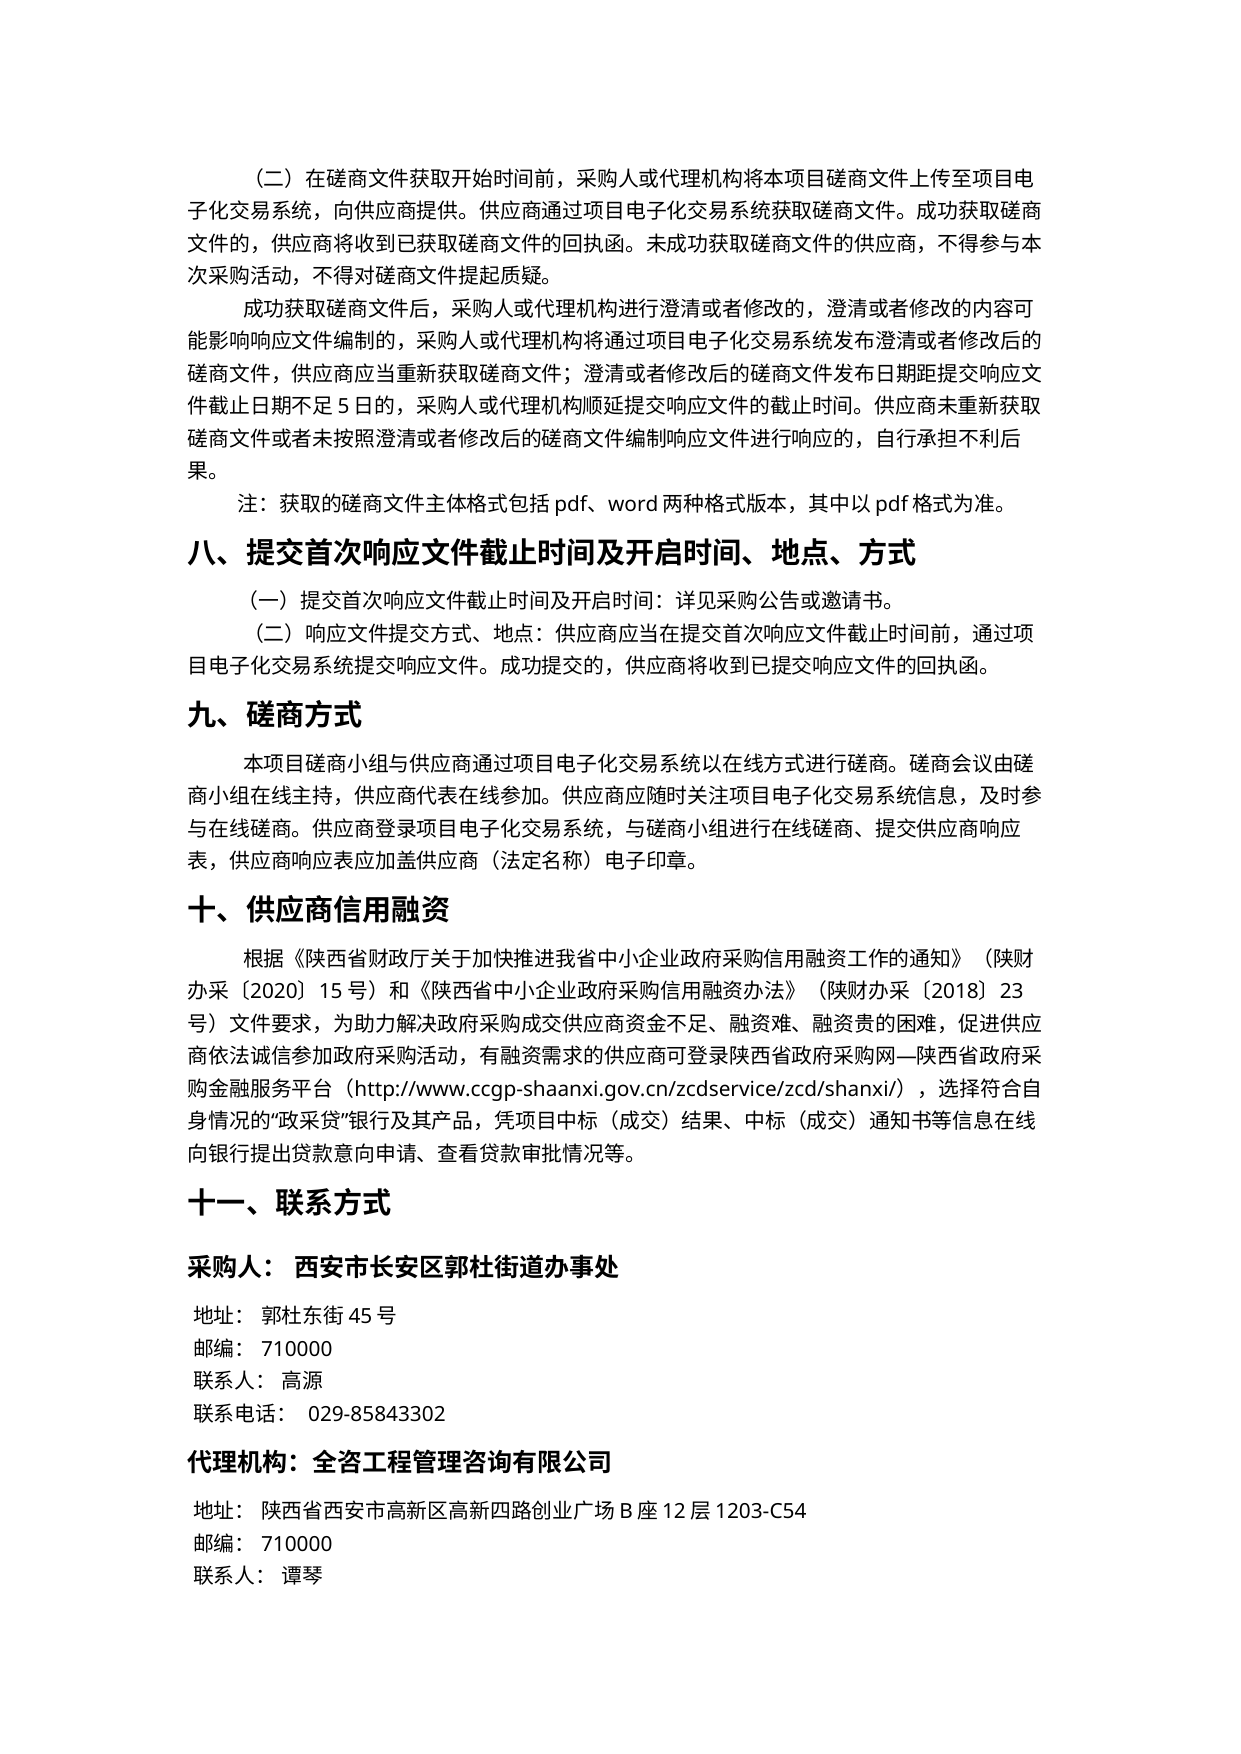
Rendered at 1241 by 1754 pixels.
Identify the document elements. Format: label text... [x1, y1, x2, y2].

text 八、提交首次响应文件截止时间及开启时间、地点、方式 [187, 519, 1053, 584]
text 邮编： 710000 [187, 1527, 1053, 1559]
text 成功获取磋商文件后，采购人或代理机构进行澄清或者修改的，澄清或者修改的内容可能影响响应文件编制的，采购人或代理机构将通过项目电子化交易系统发布澄清或者修改后的磋商文件，供应商应当重新获取磋商文件；澄清或者修改后的磋商文件发布日期距提交响应文件截止日期不足5日的，采购人或代理机构顺延提交响应文件的截止时间。供应商未重新获取磋商文件或者未按照澄清或者修改后的磋商文件编制响应文件进行响应的，自行承担不利后果。 [187, 292, 1053, 487]
text 联系电话： 029-85843302 [187, 1397, 1053, 1429]
text 地址： 陕西省西安市高新区高新四路创业广场B座12层1203-C54 [187, 1494, 1053, 1527]
text （一）提交首次响应文件截止时间及开启时间：详见采购公告或邀请书。 [187, 584, 1053, 617]
text 九、磋商方式 [187, 682, 1053, 747]
text 联系人： 高源 [187, 1364, 1053, 1397]
text 十、供应商信用融资 [187, 877, 1053, 942]
text 十一、联系方式 [187, 1169, 1053, 1234]
text 根据《陕西省财政厅关于加快推进我省中小企业政府采购信用融资工作的通知》（陕财办采〔2020〕15 号）和《陕西省中小企业政府采购信用融资办法》（陕财办采〔2018〕23 号）文件要求，为助力解决政府采购成交供应商资金不足、融资难、融资贵的困难，促进供应商依法诚信参加政府采购活动，有融资需求的供应商可登录陕西省政府采购网—陕西省政府采购金融服务平台（http://www.ccgp-shaanxi.gov.cn/zcdservice/zcd/shanxi/），选择符合自身情况的“政采贷”银行及其产品，凭项目中标（成交）结果、中标（成交）通知书等信息在线向银行提出贷款意向申请、查看贷款审批情况等。 [187, 942, 1053, 1169]
text 联系人： 谭琴 [187, 1559, 1053, 1592]
text 代理机构：全咨工程管理咨询有限公司 [187, 1429, 1053, 1494]
text 注：获取的磋商文件主体格式包括pdf、word两种格式版本，其中以pdf格式为准。 [187, 487, 1053, 519]
text 采购人： 西安市长安区郭杜街道办事处 [187, 1234, 1053, 1299]
text （二）响应文件提交方式、地点：供应商应当在提交首次响应文件截止时间前，通过项目电子化交易系统提交响应文件。成功提交的，供应商将收到已提交响应文件的回执函。 [187, 617, 1053, 682]
text （二）在磋商文件获取开始时间前，采购人或代理机构将本项目磋商文件上传至项目电子化交易系统，向供应商提供。供应商通过项目电子化交易系统获取磋商文件。成功获取磋商文件的，供应商将收到已获取磋商文件的回执函。未成功获取磋商文件的供应商，不得参与本次采购活动，不得对磋商文件提起质疑。 [187, 162, 1053, 292]
text 地址： 郭杜东街45号 [187, 1299, 1053, 1332]
text 邮编： 710000 [187, 1332, 1053, 1364]
text 本项目磋商小组与供应商通过项目电子化交易系统以在线方式进行磋商。磋商会议由磋商小组在线主持，供应商代表在线参加。供应商应随时关注项目电子化交易系统信息，及时参与在线磋商。供应商登录项目电子化交易系统，与磋商小组进行在线磋商、提交供应商响应表，供应商响应表应加盖供应商（法定名称）电子印章。 [187, 747, 1053, 877]
